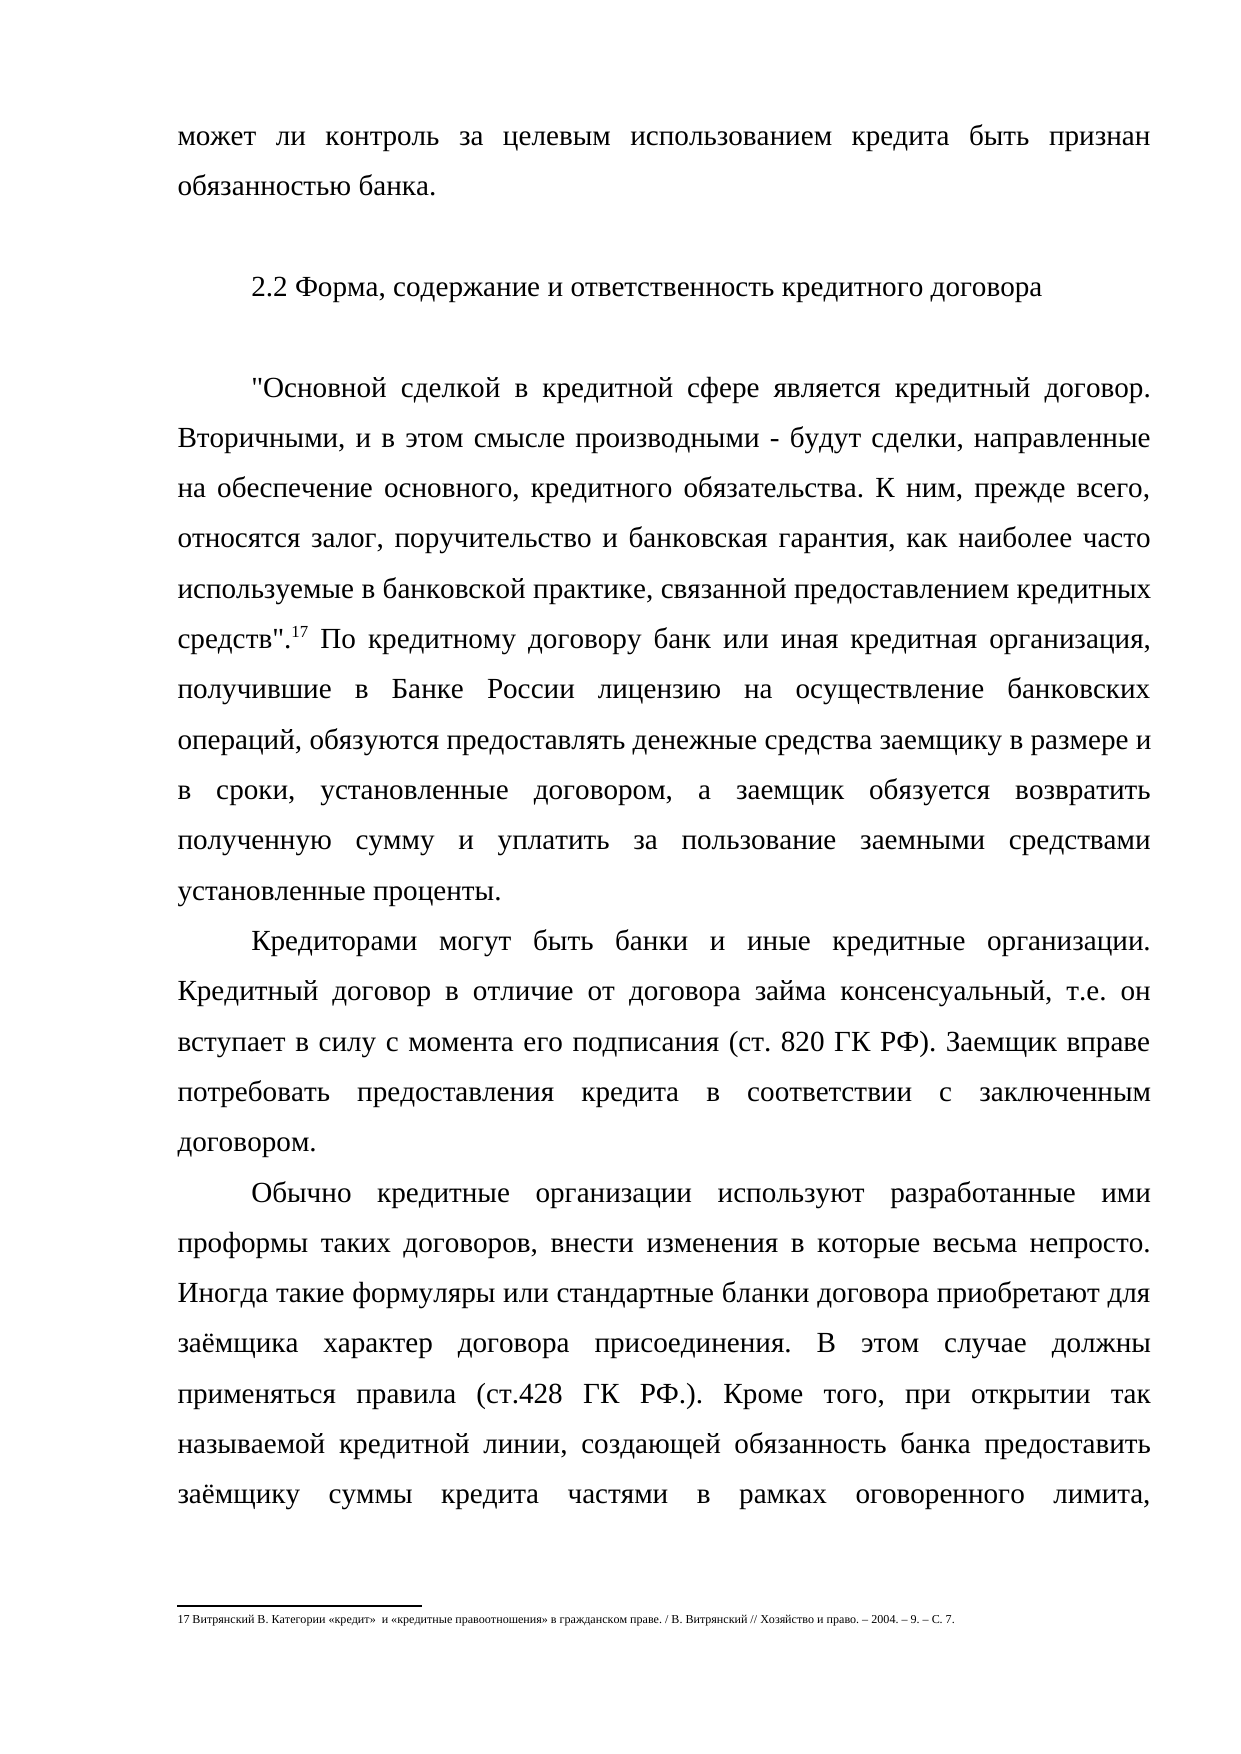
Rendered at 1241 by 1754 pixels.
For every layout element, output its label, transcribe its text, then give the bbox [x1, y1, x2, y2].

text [177, 118, 1152, 202]
text Кредиторами могут быть банки и иные кредитные организации. Кредитный договор в отличие от договора займа консенсуальный, т.е. он вступает в силу с момента его подписания (ст. 820 ГК РФ). Заемщик вправе потребовать предоставления кредита в соответствии с заключенным договором. [177, 923, 1152, 1158]
text 2.2 Форма, содержание и ответственность кредитного договора [177, 269, 1152, 303]
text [177, 1175, 1152, 1510]
text "Основной сделкой в кредитной сфере является кредитный договор. Вторичными, и в этом смысле производными - будут сделки, направленные на обеспечение основного, кредитного обязательства. К ним, прежде всего, относятся залог, поручительство и банковская гарантия, как наиболее часто используемые в банковской практике, связанной предоставлением кредитных средств". По кредитному договору банк или иная кредитная организация, получившие в Банке России лицензию на осуществление банковских операций, обязуются предоставлять денежные средства заемщику в размере и в сроки, установленные договором, а заемщик обязуется возвратить полученную сумму и уплатить за пользование заемными средствами установленные проценты. [177, 370, 1152, 906]
